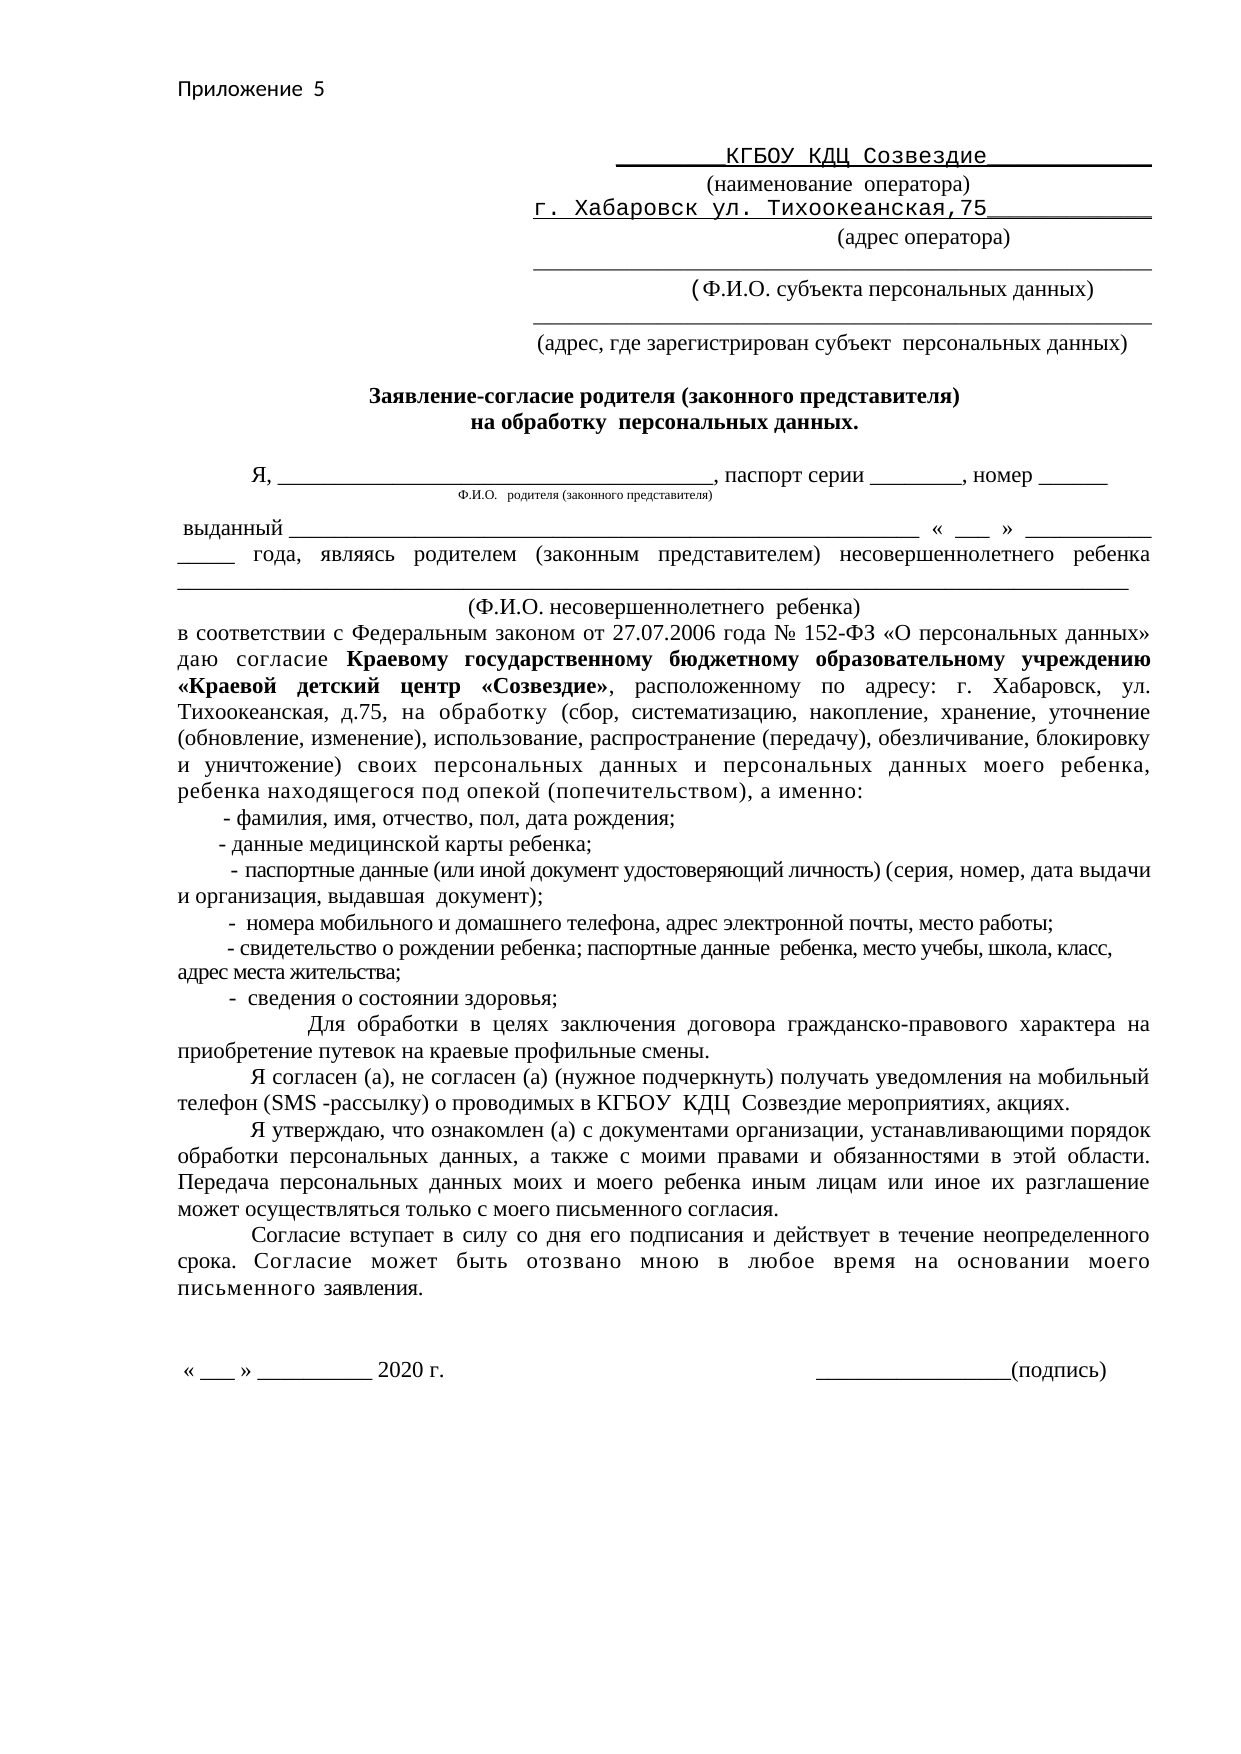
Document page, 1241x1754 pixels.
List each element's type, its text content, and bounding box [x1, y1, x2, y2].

text Заявление-согласие родителя (законного представителя) [177, 382, 1152, 408]
text г. Хабаровск ул. Тихоокеанская,75____________ [177, 197, 1152, 223]
text Я согласен (а), не согласен (а) (нужное подчеркнуть) получать уведомления на мобильный телефон (SMS -рассылку) о проводимых в КГБОУ КДЦ Созвездие мероприятиях, акциях. [177, 1063, 1152, 1116]
text - паспортные данные (или иной документ удостоверяющий личность) (серия, номер, дата выдачи и организация, выдавшая документ); [177, 856, 1152, 909]
text - сведения о состоянии здоровья; [177, 984, 1152, 1010]
text - фамилия, имя, отчество, пол, дата рождения; [177, 803, 1152, 830]
text (Ф.И.О. субъекта персональных данных) [177, 275, 1152, 303]
text на обработку персональных данных. [177, 408, 1152, 434]
text выданный _______________________________________________________ « ___ » ___________ _____ года, являясь родителем (законным представителем) несовершеннолетнего ребенка ___________________________________________________________________________________ [177, 514, 1152, 593]
text - номера мобильного и домашнего телефона, адрес электронной почты, место работы; [177, 909, 1152, 935]
text ________КГБОУ КДЦ Созвездие____________ [177, 144, 1152, 170]
text _____________________________________________ [177, 303, 1152, 329]
text (адрес, где зарегистрирован субъект персональных данных) [177, 329, 1152, 356]
text - свидетельство о рождении ребенка; паспортные данные ребенка, место учебы, школа, класс, адрес места жительства; [177, 936, 1152, 984]
text Я, ______________________________________, паспорт серии ________, номер ______ [177, 461, 1152, 487]
text Я утверждаю, что ознакомлен (а) с документами организации, устанавливающими порядок обработки персональных данных, а также с моими правами и обязанностями в этой области. Передача персональных данных моих и моего ребенка иным лицам или иное их разглашение может осуществляться только с моего письменного согласия. [177, 1116, 1152, 1221]
text (адрес оператора) [177, 223, 1152, 249]
text « ___ » __________ 2020 г. _________________(подпись) [177, 1356, 1152, 1382]
text (Ф.И.О. несовершеннолетнего ребенка) [177, 593, 1152, 619]
text Для обработки в целях заключения договора гражданско-правового характера на приобретение путевок на краевые профильные смены. [177, 1010, 1152, 1063]
text Согласие вступает в силу со дня его подписания и действует в течение неопределенного срока. Согласие может быть отозвано мною в любое время на основании моего письменного заявления. [177, 1221, 1152, 1300]
text Ф.И.О. родителя (законного представителя) [177, 487, 1152, 514]
text в соответствии с Федеральным законом от 27.07.2006 года № 152-ФЗ «О персональных данных» даю согласие Краевому государственному бюджетному образовательному учреждению «Краевой детский центр «Созвездие», расположенному по адресу: г. Хабаровск, ул. Тихоокеанская, д.75, на обработку (сбор, систематизацию, накопление, хранение, уточнение (обновление, изменение), использование, распространение (передачу), обезличивание, блокировку и уничтожение) своих персональных данных и персональных данных моего ребенка, ребенка находящегося под опекой (попечительством), а именно: [177, 619, 1152, 803]
text _____________________________________________ [177, 249, 1152, 275]
text - данные медицинской карты ребенка; [177, 830, 1152, 856]
text (наименование оператора) [177, 170, 1152, 197]
